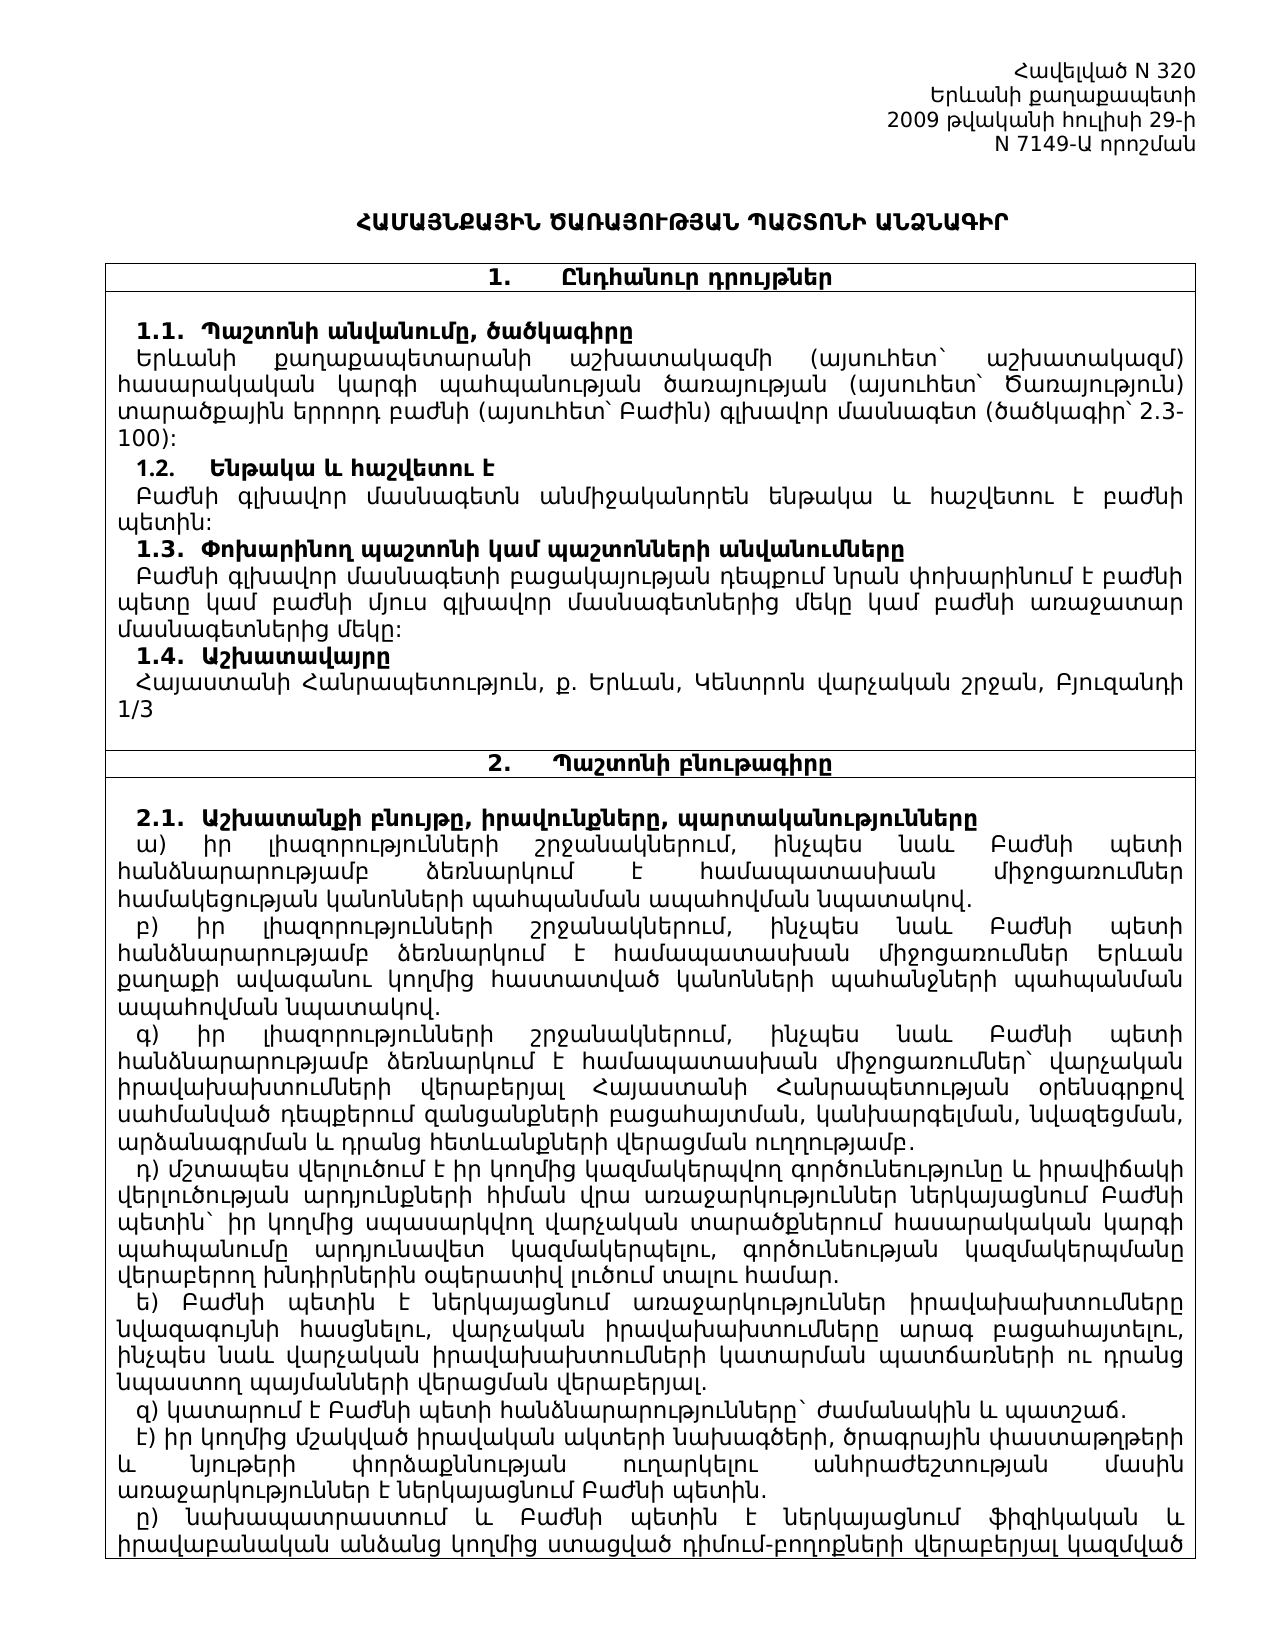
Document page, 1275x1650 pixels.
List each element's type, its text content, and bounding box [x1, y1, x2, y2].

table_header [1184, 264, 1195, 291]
text Երևանի քաղաքապետի [150, 83, 1196, 108]
table_cell Պաշտոնի անվանումը, ծածկագիրը Երևանի քաղաքապետարանի աշխատակազմի (այսուհետ` աշխատակազմ) հասարակական կարգի պահպանության ծառայության (այսուհետ՝ Ծառայություն) տարածքային երրորդ բաժնի (այսուհետ՝ Բաժին) գլխավոր մասնագետ (ծածկագիր՝ 2.3-100): Ենթակա և հաշվետու է Բաժնի գլխավոր մասնագետն անմիջականորեն ենթակա և հաշվետու է բաժնի պետին: Փոխարինող պաշտոնի կամ պաշտոնների անվանումները Բաժնի գլխավոր մասնագետի բացակայության դեպքում նրան փոխարինում է բաժնի պետը կամ բաժնի մյուս գլխավոր մասնագետներից մեկը կամ բաժնի առաջատար մասնագետներից մեկը: Աշխատավայրը Հայաստանի Հանրապետություն, ք. Երևան, Կենտրոն վարչական շրջան, Բյուզանդի 1/3 [106, 292, 1195, 749]
text 2009 թվականի հուլիսի 29-ի [150, 108, 1196, 132]
text Հավելված N 320 [150, 59, 1196, 83]
text N 7149-Ա որոշման [150, 132, 1196, 156]
text ՀԱՄԱՅՆՔԱՅԻՆ ԾԱՌԱՅՈՒԹՅԱՆ ՊԱՇՏՈՆԻ ԱՆՁՆԱԳԻՐ [150, 209, 1196, 236]
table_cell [106, 778, 1195, 1557]
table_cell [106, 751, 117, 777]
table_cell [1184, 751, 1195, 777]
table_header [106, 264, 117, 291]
